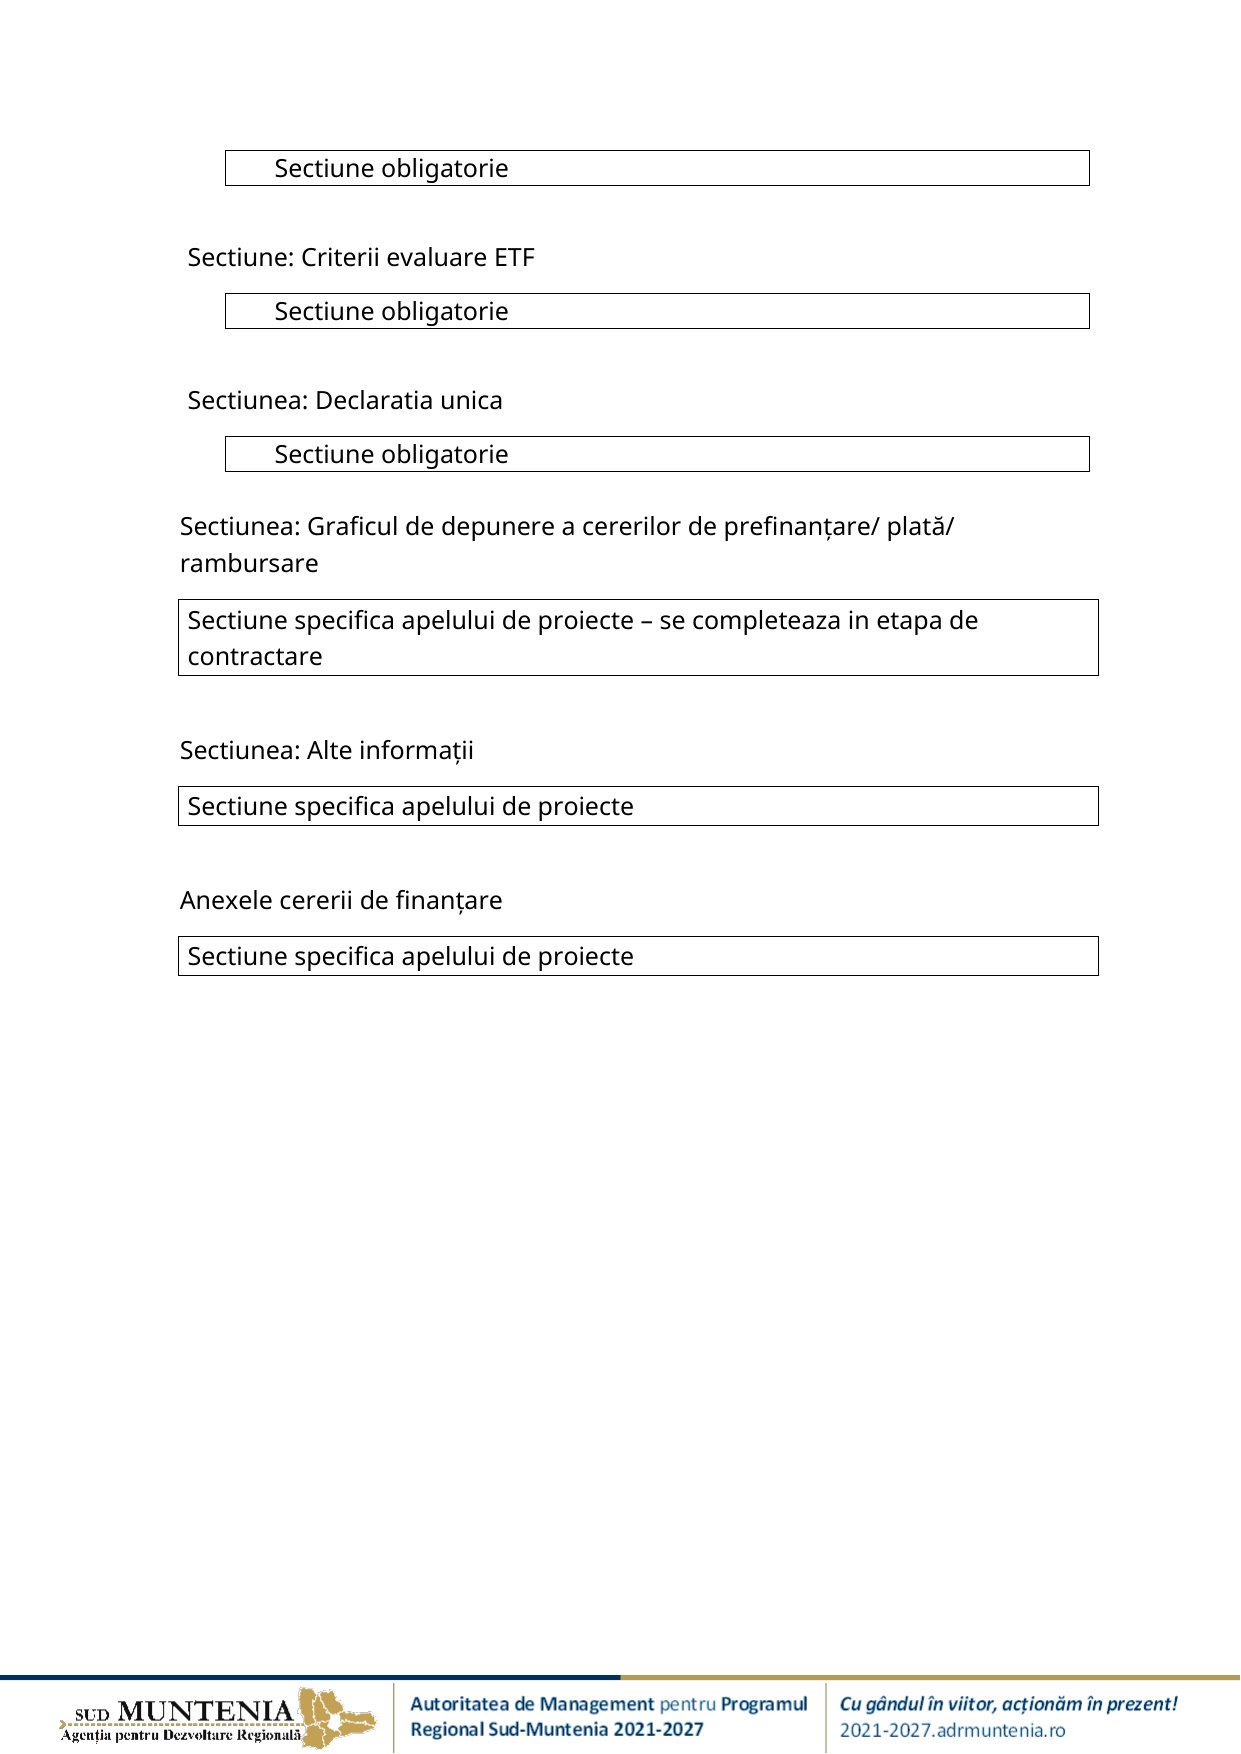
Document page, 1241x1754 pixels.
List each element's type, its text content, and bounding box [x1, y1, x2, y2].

text Sectiunea: Declaratia unica [187, 383, 1090, 417]
table_header Sectiune obligatorie [226, 294, 1089, 328]
list Anexele cererii de finanțare [179, 882, 1090, 916]
list Sectiunea: Alte informații [179, 732, 1090, 766]
text Sectiune: Criterii evaluare ETF [187, 239, 1090, 274]
text Sectiune specifica apelului de proiecte [179, 937, 1098, 975]
text Sectiune specifica apelului de proiecte [179, 787, 1098, 825]
table_header Sectiune obligatorie [226, 151, 1089, 185]
table_header Sectiune obligatorie [226, 437, 1089, 471]
text Sectiune specifica apelului de proiecte – se completeaza in etapa de contractare [179, 600, 1098, 675]
list Sectiunea: Graficul de depunere a cererilor de prefinanțare/ plată/ rambursare [179, 509, 1090, 580]
picture [0, 1675, 1241, 1754]
